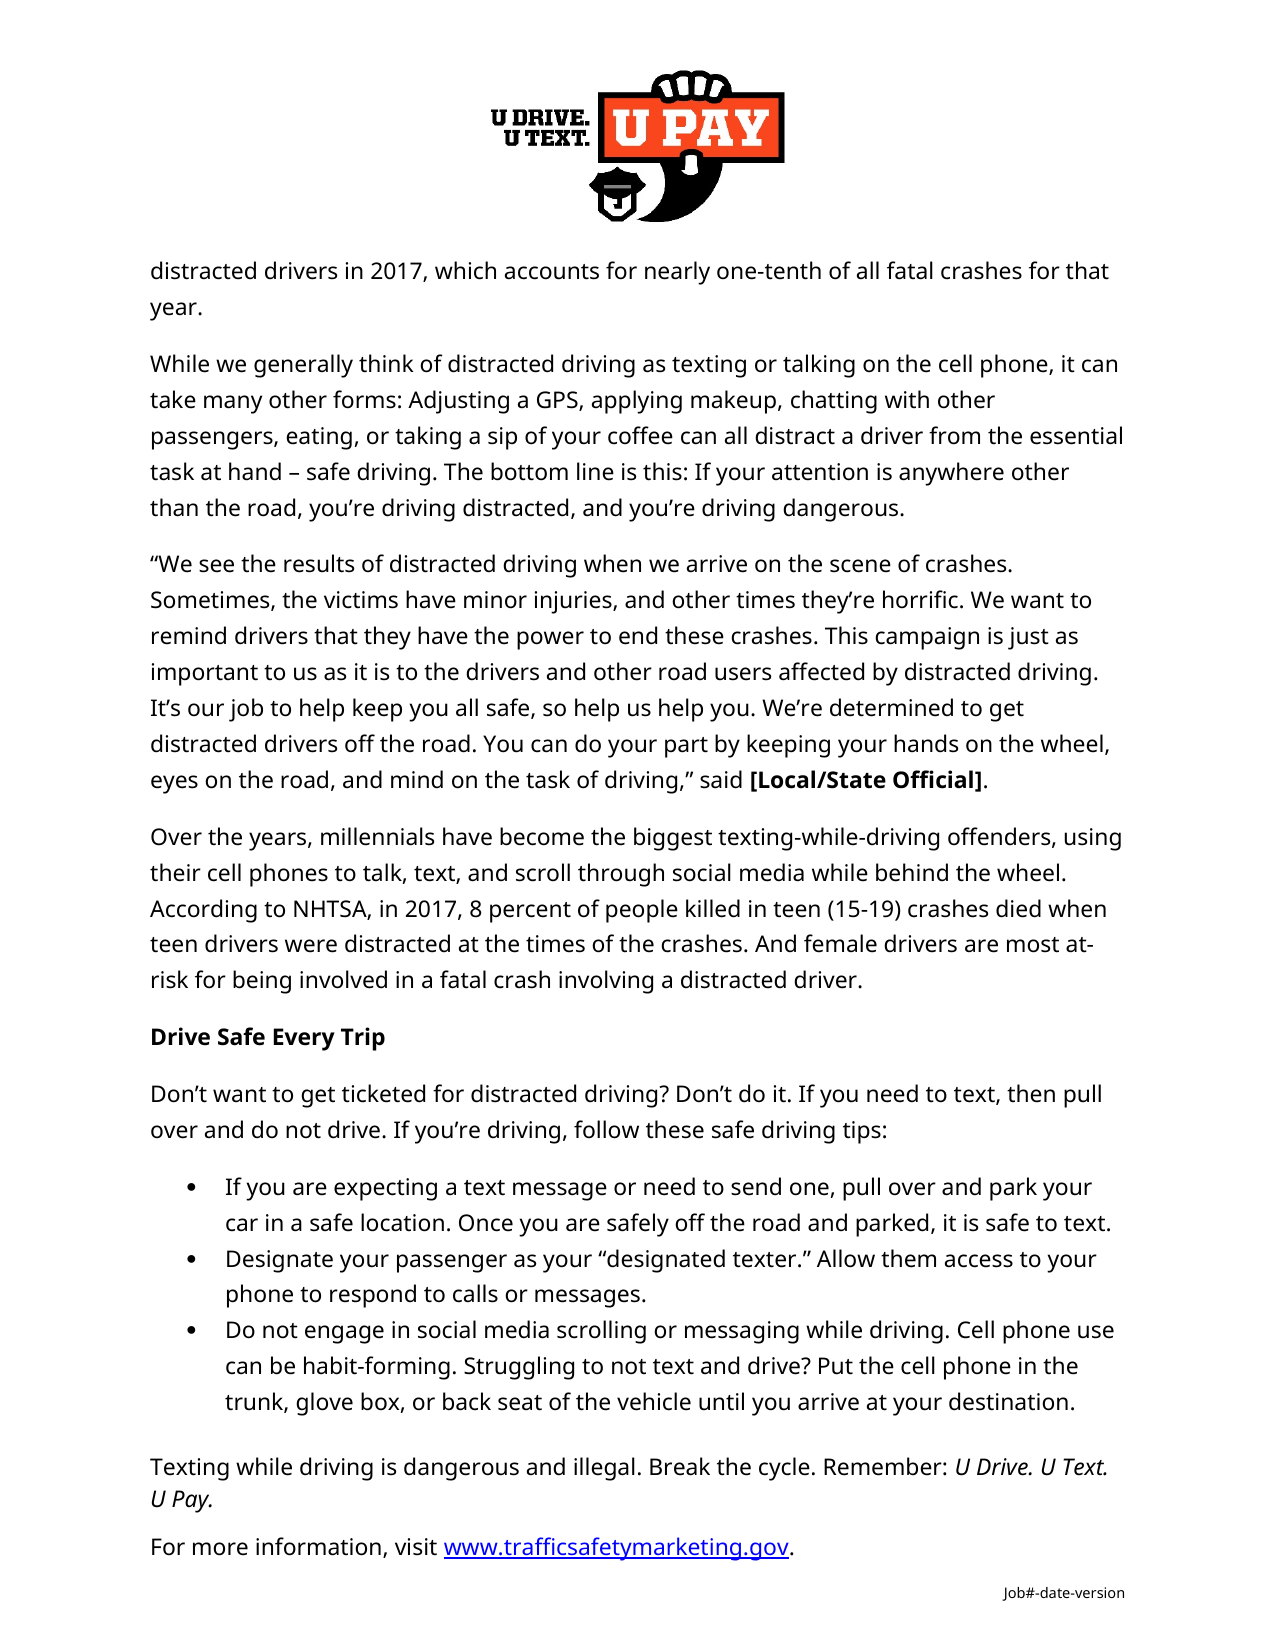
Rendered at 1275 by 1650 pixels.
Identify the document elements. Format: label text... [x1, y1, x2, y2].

text “We see the results of distracted driving when we arrive on the scene of crashes. Sometimes, the victims have minor injuries, and other times they’re horrific. We want to remind drivers that they have the power to end these crashes. This campaign is just as important to us as it is to the drivers and other road users affected by distracted driving. It’s our job to help keep you all safe, so help us help you. We’re determined to get distracted drivers off the road. You can do your part by keeping your hands on the wheel, eyes on the road, and mind on the task of driving,” said [Local/State Official]. [150, 548, 1125, 795]
list If you are expecting a text message or need to send one, pull over and park your car in a safe location. Once you are safely off the road and parked, it is safe to text. [187, 1171, 1125, 1238]
text While we generally think of distracted driving as texting or talking on the cell phone, it can take many other forms: Adjusting a GPS, applying makeup, chatting with other passengers, eating, or taking a sip of your coffee can all distract a driver from the essential task at hand – safe driving. The bottom line is this: If your attention is anywhere other than the road, you’re driving distracted, and you’re driving dangerous. [150, 348, 1125, 523]
text Don’t want to get ticketed for distracted driving? Don’t do it. If you need to text, then pull over and do not drive. If you’re driving, follow these safe driving tips: [150, 1078, 1125, 1145]
list Designate your passenger as your “designated texter.” Allow them access to your phone to respond to calls or messages. [187, 1242, 1125, 1310]
list Do not engage in social media scrolling or messaging while driving. Cell phone use can be habit-forming. Struggling to not text and drive? Put the cell phone in the trunk, glove box, or back seat of the vehicle until you arrive at your destination. [187, 1314, 1125, 1417]
text Over the years, millennials have become the biggest texting-while-driving offenders, using their cell phones to talk, text, and scroll through social media while behind the wheel. According to NHTSA, in 2017, 8 percent of people killed in teen (15-19) crashes died when teen drivers were distracted at the times of the crashes. And female drivers are most at-risk for being involved in a fatal crash involving a distracted driver. [150, 821, 1125, 996]
text Drive Safe Every Trip [150, 1021, 1125, 1052]
text Texting while driving is dangerous and illegal. Break the cycle. Remember: U Drive. U Text. U Pay. [150, 1451, 1125, 1514]
picture [473, 60, 802, 233]
text For more information, visit www.trafficsafetymarketing.gov. [150, 1531, 1125, 1562]
